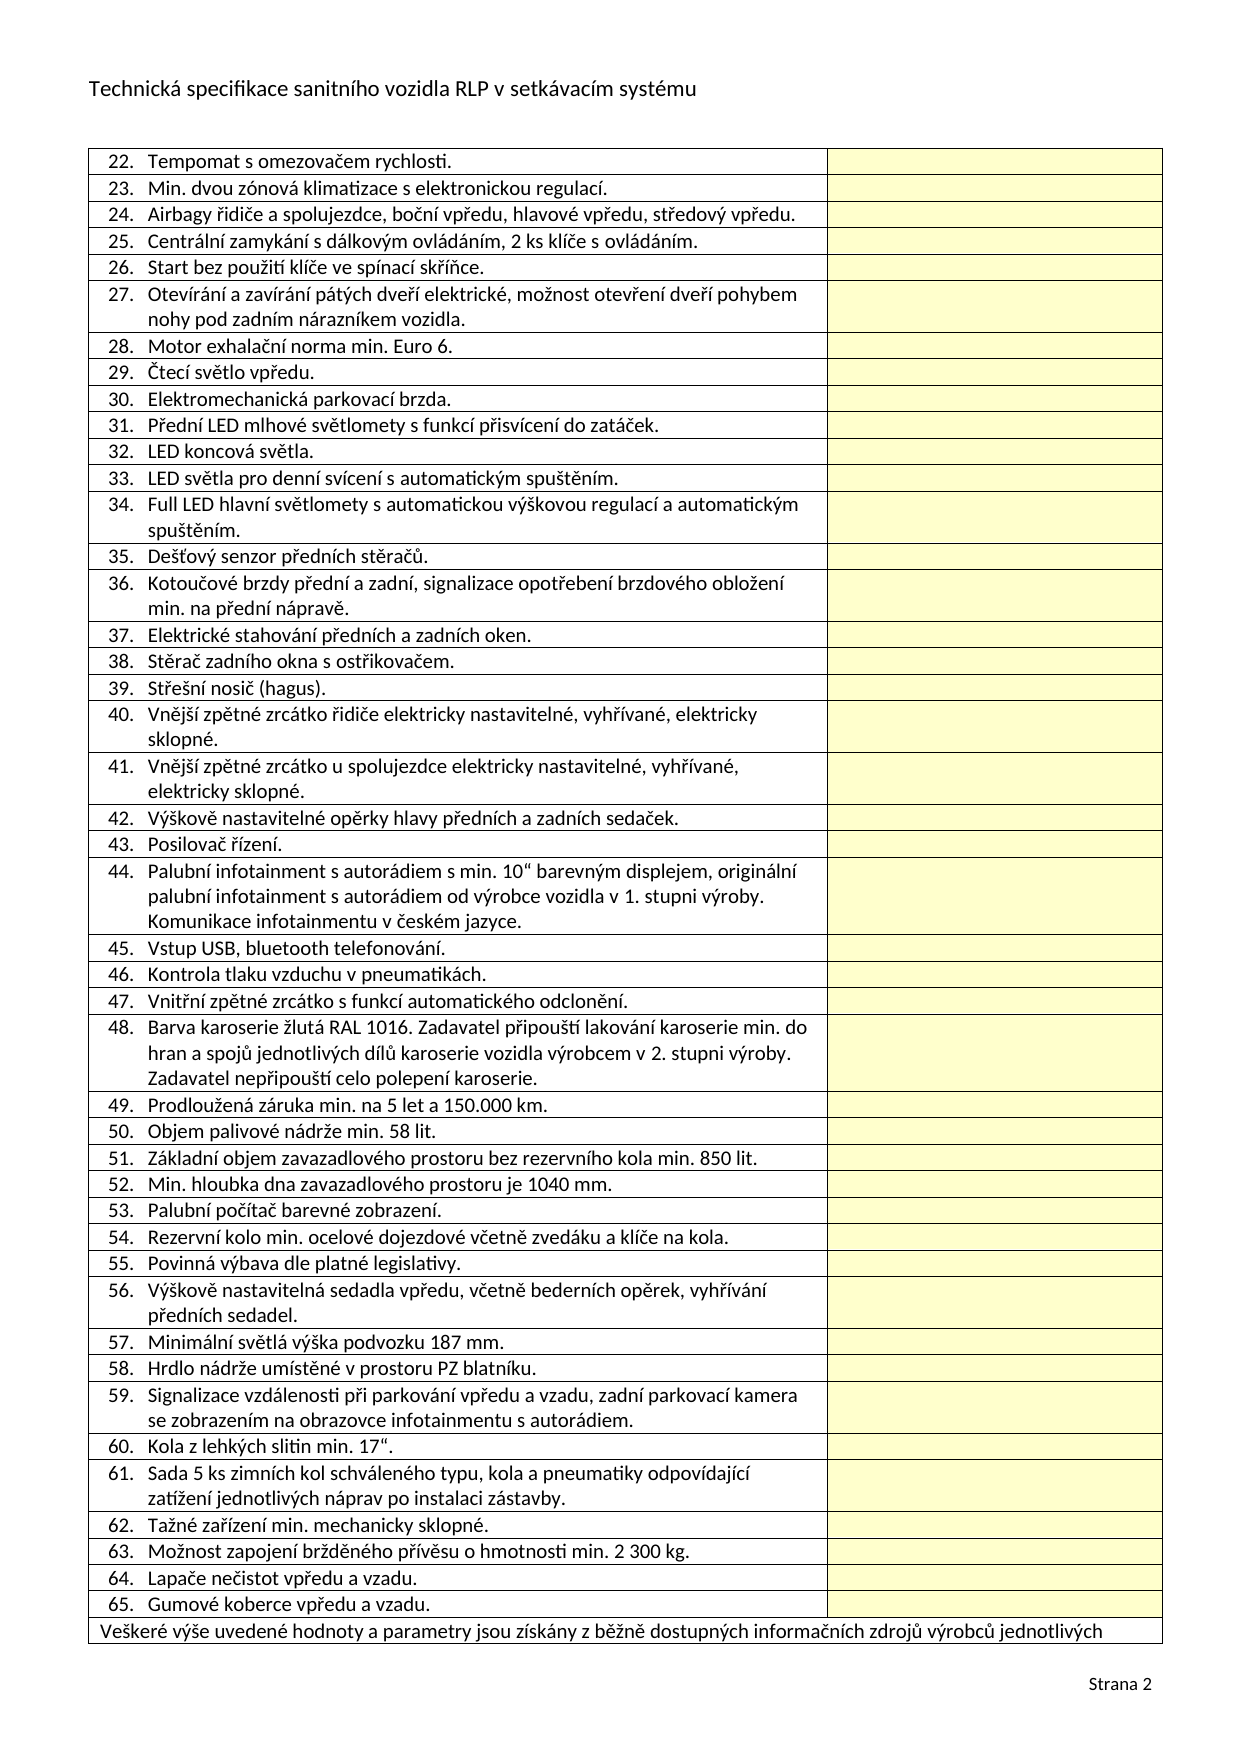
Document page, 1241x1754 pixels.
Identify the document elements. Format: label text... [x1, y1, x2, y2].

table_cell Palubní infotainment s autorádiem s min. 10“ barevným displejem, originální palubní infotainment s autorádiem od výrobce vozidla v 1. stupni výroby. Komunikace infotainmentu v českém jazyce. [89, 858, 827, 934]
table_cell [828, 805, 1162, 830]
table_cell Výškově nastavitelné opěrky hlavy předních a zadních sedaček. [89, 805, 827, 830]
table_cell [828, 439, 1162, 464]
table_cell Vnější zpětné zrcátko u spolujezdce elektricky nastavitelné, vyhřívané, elektricky sklopné. [89, 753, 827, 804]
table_cell Kola z lehkých slitin min. 17“. [89, 1434, 827, 1459]
table_cell Centrální zamykání s dálkovým ovládáním, 2 ks klíče s ovládáním. [89, 228, 827, 253]
table_cell [828, 1224, 1162, 1249]
table_cell [828, 831, 1162, 857]
table_cell LED světla pro denní svícení s automatickým spuštěním. [89, 465, 827, 491]
table_cell [828, 962, 1162, 987]
table_cell Možnost zapojení bržděného přívěsu o hmotnosti min. 2 300 kg. [89, 1539, 827, 1564]
table_cell Min. hloubka dna zavazadlového prostoru je 1040 mm. [89, 1171, 827, 1197]
table_cell [828, 333, 1162, 358]
table_cell [828, 386, 1162, 411]
table_cell Tempomat s omezovačem rychlosti. [89, 149, 827, 174]
table_cell [828, 544, 1162, 569]
table_cell [828, 202, 1162, 227]
table_cell Rezervní kolo min. ocelové dojezdové včetně zvedáku a klíče na kola. [89, 1224, 827, 1249]
table_cell [828, 1382, 1162, 1433]
table_cell [828, 1198, 1162, 1223]
table_cell Přední LED mlhové světlomety s funkcí přisvícení do zatáček. [89, 412, 827, 438]
table_cell [828, 1118, 1162, 1144]
table_cell Střešní nosič (hagus). [89, 675, 827, 700]
table_cell [828, 412, 1162, 438]
table_cell [828, 1329, 1162, 1354]
table_cell [828, 149, 1162, 174]
table_cell [828, 935, 1162, 961]
table_cell Lapače nečistot vpředu a vzadu. [89, 1565, 827, 1590]
table_cell [828, 1591, 1162, 1617]
table_cell Full LED hlavní světlomety s automatickou výškovou regulací a automatickým spuštěním. [89, 492, 827, 542]
table_cell [828, 1145, 1162, 1170]
table_cell [828, 1251, 1162, 1276]
table_cell Motor exhalační norma min. Euro 6. [89, 333, 827, 358]
table_cell Stěrač zadního okna s ostřikovačem. [89, 648, 827, 674]
table_cell [828, 988, 1162, 1013]
table_cell [828, 1460, 1162, 1511]
table_cell [828, 175, 1162, 201]
table_cell [828, 675, 1162, 700]
table_cell Povinná výbava dle platné legislativy. [89, 1251, 827, 1276]
table_cell Prodloužená záruka min. na 5 let a 150.000 km. [89, 1092, 827, 1117]
table_cell Objem palivové nádrže min. 58 lit. [89, 1118, 827, 1144]
table_cell [828, 1565, 1162, 1590]
table_cell [828, 1277, 1162, 1328]
table_cell Posilovač řízení. [89, 831, 827, 857]
table_cell Minimální světlá výška podvozku 187 mm. [89, 1329, 827, 1354]
table_cell Výškově nastavitelná sedadla vpředu, včetně bederních opěrek, vyhřívání předních sedadel. [89, 1277, 827, 1328]
table_cell Elektromechanická parkovací brzda. [89, 386, 827, 411]
table_cell Airbagy řidiče a spolujezdce, boční vpředu, hlavové vpředu, středový vpředu. [89, 202, 827, 227]
table_cell Start bez použití klíče ve spínací skříňce. [89, 255, 827, 280]
table_cell Čtecí světlo vpředu. [89, 359, 827, 385]
table_cell [828, 1171, 1162, 1197]
table_cell [828, 753, 1162, 804]
table_cell [828, 1355, 1162, 1381]
table_cell Barva karoserie žlutá RAL 1016. Zadavatel připouští lakování karoserie min. do hran a spojů jednotlivých dílů karoserie vozidla výrobcem v 2. stupni výroby. Zadavatel nepřipouští celo polepení karoserie. [89, 1015, 827, 1091]
table_cell [828, 465, 1162, 491]
table_cell [828, 1015, 1162, 1091]
table_cell [828, 622, 1162, 647]
table_cell LED koncová světla. [89, 439, 827, 464]
table_cell Hrdlo nádrže umístěné v prostoru PZ blatníku. [89, 1355, 827, 1381]
table_cell [828, 1434, 1162, 1459]
table_cell Sada 5 ks zimních kol schváleného typu, kola a pneumatiky odpovídající zatížení jednotlivých náprav po instalaci zástavby. [89, 1460, 827, 1511]
table_cell [828, 255, 1162, 280]
table_cell Vnitřní zpětné zrcátko s funkcí automatického odclonění. [89, 988, 827, 1013]
table_cell Vstup USB, bluetooth telefonování. [89, 935, 827, 961]
table_cell [828, 228, 1162, 253]
table_cell [828, 1092, 1162, 1117]
table_cell [828, 648, 1162, 674]
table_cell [89, 1618, 1162, 1643]
table_cell [828, 492, 1162, 542]
table_cell [828, 359, 1162, 385]
table_cell Dešťový senzor předních stěračů. [89, 544, 827, 569]
table_cell Min. dvou zónová klimatizace s elektronickou regulací. [89, 175, 827, 201]
table_cell Elektrické stahování předních a zadních oken. [89, 622, 827, 647]
table_cell [828, 701, 1162, 752]
table_cell [828, 281, 1162, 332]
table_cell Signalizace vzdálenosti při parkování vpředu a vzadu, zadní parkovací kamera se zobrazením na obrazovce infotainmentu s autorádiem. [89, 1382, 827, 1433]
table_cell Základní objem zavazadlového prostoru bez rezervního kola min. 850 lit. [89, 1145, 827, 1170]
table_cell Kontrola tlaku vzduchu v pneumatikách. [89, 962, 827, 987]
table_cell [828, 570, 1162, 621]
table_cell [828, 858, 1162, 934]
table_cell [828, 1539, 1162, 1564]
table_cell Tažné zařízení min. mechanicky sklopné. [89, 1512, 827, 1537]
table_cell Palubní počítač barevné zobrazení. [89, 1198, 827, 1223]
table_cell [828, 1512, 1162, 1537]
table_cell Gumové koberce vpředu a vzadu. [89, 1591, 827, 1617]
table_cell Otevírání a zavírání pátých dveří elektrické, možnost otevření dveří pohybem nohy pod zadním nárazníkem vozidla. [89, 281, 827, 332]
table_cell Kotoučové brzdy přední a zadní, signalizace opotřebení brzdového obložení min. na přední nápravě. [89, 570, 827, 621]
table_cell Vnější zpětné zrcátko řidiče elektricky nastavitelné, vyhřívané, elektricky sklopné. [89, 701, 827, 752]
